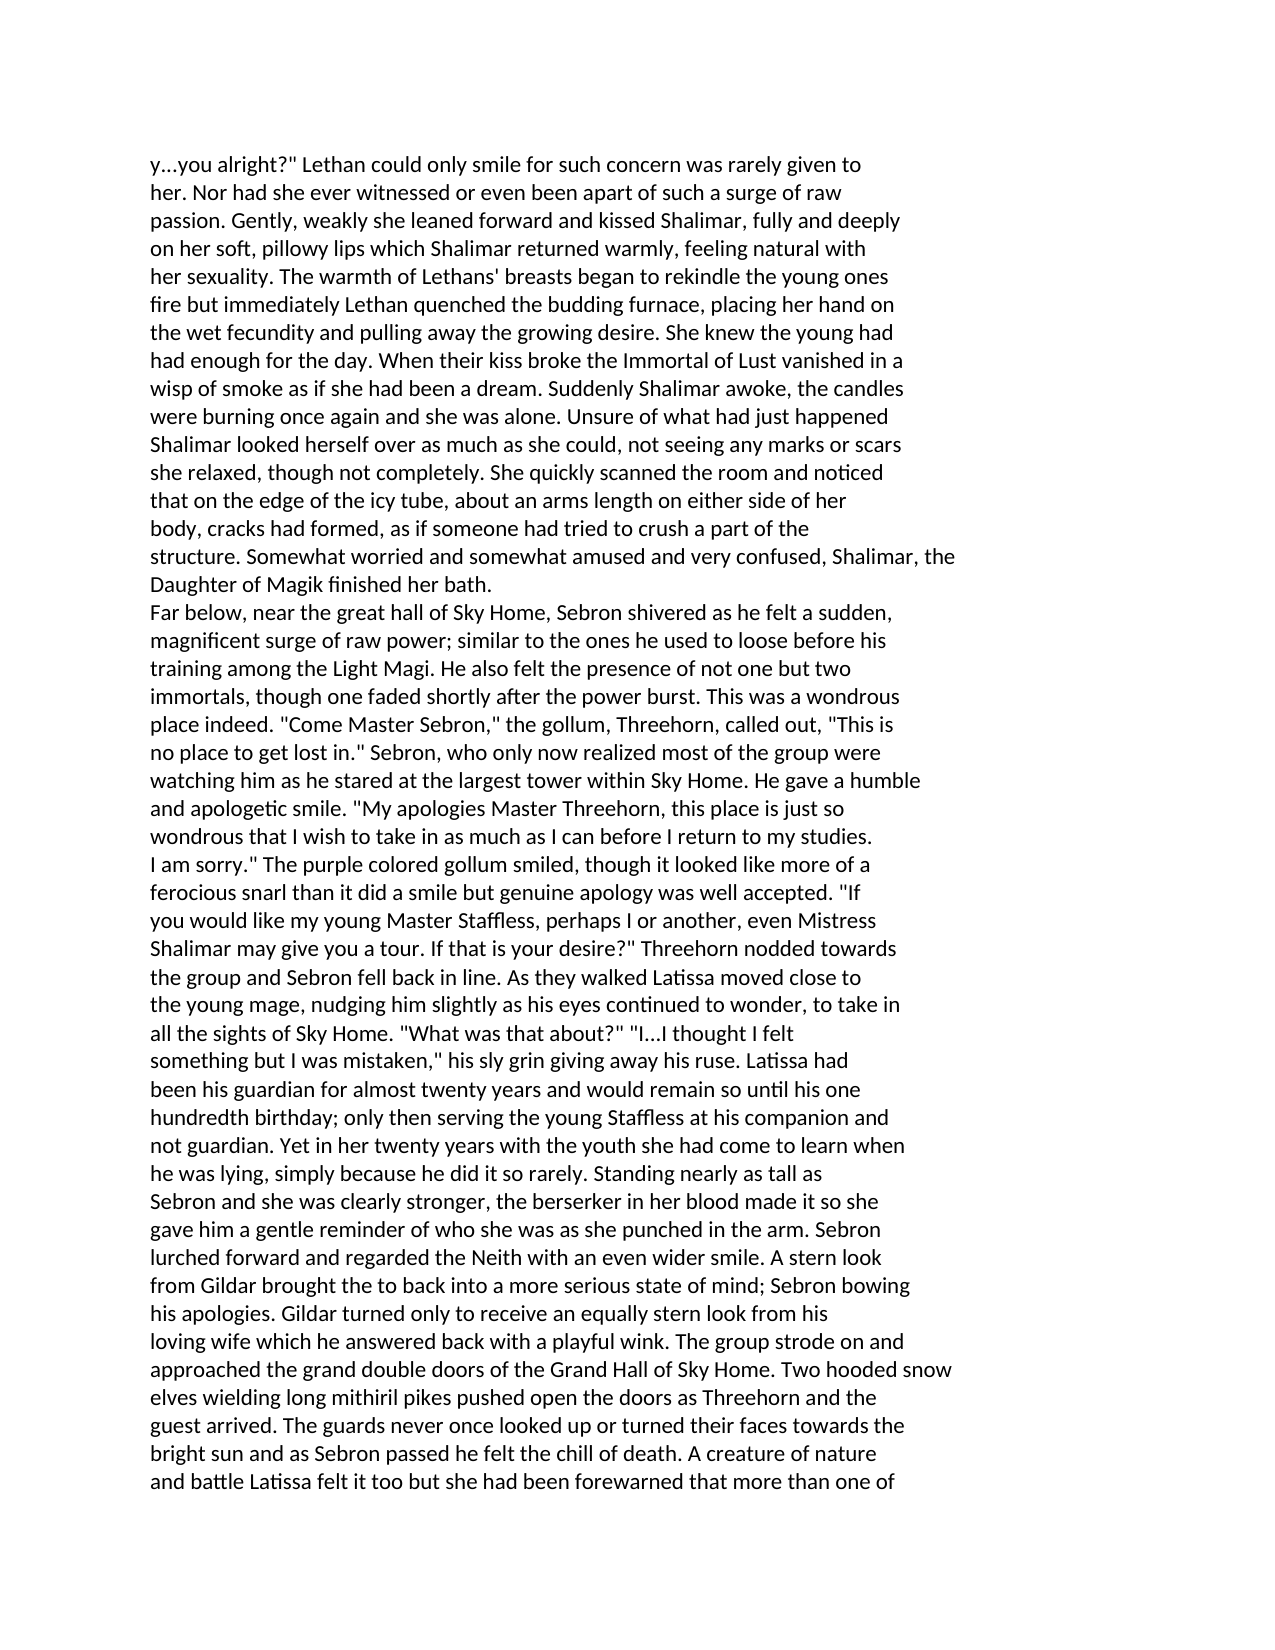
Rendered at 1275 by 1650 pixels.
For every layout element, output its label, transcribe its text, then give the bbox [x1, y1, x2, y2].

text lurched forward and regarded the Neith with an even wider smile. A stern look [150, 1243, 1125, 1271]
text body, cracks had formed, as if someone had tried to crush a part of the [150, 514, 1125, 542]
text y...you alright?" Lethan could only smile for such concern was rarely given to [150, 150, 1125, 178]
text Daughter of Magik finished her bath. [150, 570, 1125, 598]
text immortals, though one faded shortly after the power burst. This was a wondrous [150, 682, 1125, 710]
text the group and Sebron fell back in line. As they walked Latissa moved close to [150, 963, 1125, 991]
text Shalimar may give you a tour. If that is your desire?" Threehorn nodded towards [150, 934, 1125, 963]
text the wet fecundity and pulling away the growing desire. She knew the young had [150, 318, 1125, 346]
text gave him a gentle reminder of who she was as she punched in the arm. Sebron [150, 1215, 1125, 1243]
text structure. Somewhat worried and somewhat amused and very confused, Shalimar, the [150, 542, 1125, 570]
text he was lying, simply because he did it so rarely. Standing nearly as tall as [150, 1159, 1125, 1187]
text I am sorry." The purple colored gollum smiled, though it looked like more of a [150, 851, 1125, 878]
text magnificent surge of raw power; similar to the ones he used to loose before his [150, 626, 1125, 654]
text were burning once again and she was alone. Unsure of what had just happened [150, 402, 1125, 430]
text that on the edge of the icy tube, about an arms length on either side of her [150, 486, 1125, 514]
text fire but immediately Lethan quenched the budding furnace, placing her hand on [150, 290, 1125, 318]
text not guardian. Yet in her twenty years with the youth she had come to learn when [150, 1131, 1125, 1159]
text Sebron and she was clearly stronger, the berserker in her blood made it so she [150, 1187, 1125, 1215]
text and battle Latissa felt it too but she had been forewarned that more than one of [150, 1467, 1125, 1495]
text passion. Gently, weakly she leaned forward and kissed Shalimar, fully and deeply [150, 206, 1125, 234]
text loving wife which he answered back with a playful wink. The group strode on and [150, 1327, 1125, 1355]
text hundredth birthday; only then serving the young Staffless at his companion and [150, 1103, 1125, 1131]
text bright sun and as Sebron passed he felt the chill of death. A creature of nature [150, 1439, 1125, 1467]
text watching him as he stared at the largest tower within Sky Home. He gave a humble [150, 766, 1125, 794]
text on her soft, pillowy lips which Shalimar returned warmly, feeling natural with [150, 234, 1125, 262]
text wondrous that I wish to take in as much as I can before I return to my studies. [150, 822, 1125, 851]
text the young mage, nudging him slightly as his eyes continued to wonder, to take in [150, 991, 1125, 1019]
text guest arrived. The guards never once looked up or turned their faces towards the [150, 1411, 1125, 1439]
text place indeed. "Come Master Sebron," the gollum, Threehorn, called out, "This is [150, 710, 1125, 738]
text elves wielding long mithiril pikes pushed open the doors as Threehorn and the [150, 1383, 1125, 1411]
text his apologies. Gildar turned only to receive an equally stern look from his [150, 1299, 1125, 1327]
text been his guardian for almost twenty years and would remain so until his one [150, 1075, 1125, 1103]
text Shalimar looked herself over as much as she could, not seeing any marks or scars [150, 430, 1125, 458]
text all the sights of Sky Home. "What was that about?" "I...I thought I felt [150, 1019, 1125, 1047]
text had enough for the day. When their kiss broke the Immortal of Lust vanished in a [150, 346, 1125, 374]
text ferocious snarl than it did a smile but genuine apology was well accepted. "If [150, 878, 1125, 907]
text wisp of smoke as if she had been a dream. Suddenly Shalimar awoke, the candles [150, 374, 1125, 402]
text her. Nor had she ever witnessed or even been apart of such a surge of raw [150, 178, 1125, 206]
text no place to get lost in." Sebron, who only now realized most of the group were [150, 738, 1125, 766]
text she relaxed, though not completely. She quickly scanned the room and noticed [150, 458, 1125, 486]
text her sexuality. The warmth of Lethans' breasts began to rekindle the young ones [150, 262, 1125, 290]
text and apologetic smile. "My apologies Master Threehorn, this place is just so [150, 794, 1125, 822]
text you would like my young Master Staffless, perhaps I or another, even Mistress [150, 907, 1125, 934]
text training among the Light Magi. He also felt the presence of not one but two [150, 654, 1125, 682]
text Far below, near the great hall of Sky Home, Sebron shivered as he felt a sudden, [150, 598, 1125, 626]
text approached the grand double doors of the Grand Hall of Sky Home. Two hooded snow [150, 1355, 1125, 1383]
text from Gildar brought the to back into a more serious state of mind; Sebron bowing [150, 1271, 1125, 1299]
text something but I was mistaken," his sly grin giving away his ruse. Latissa had [150, 1047, 1125, 1075]
